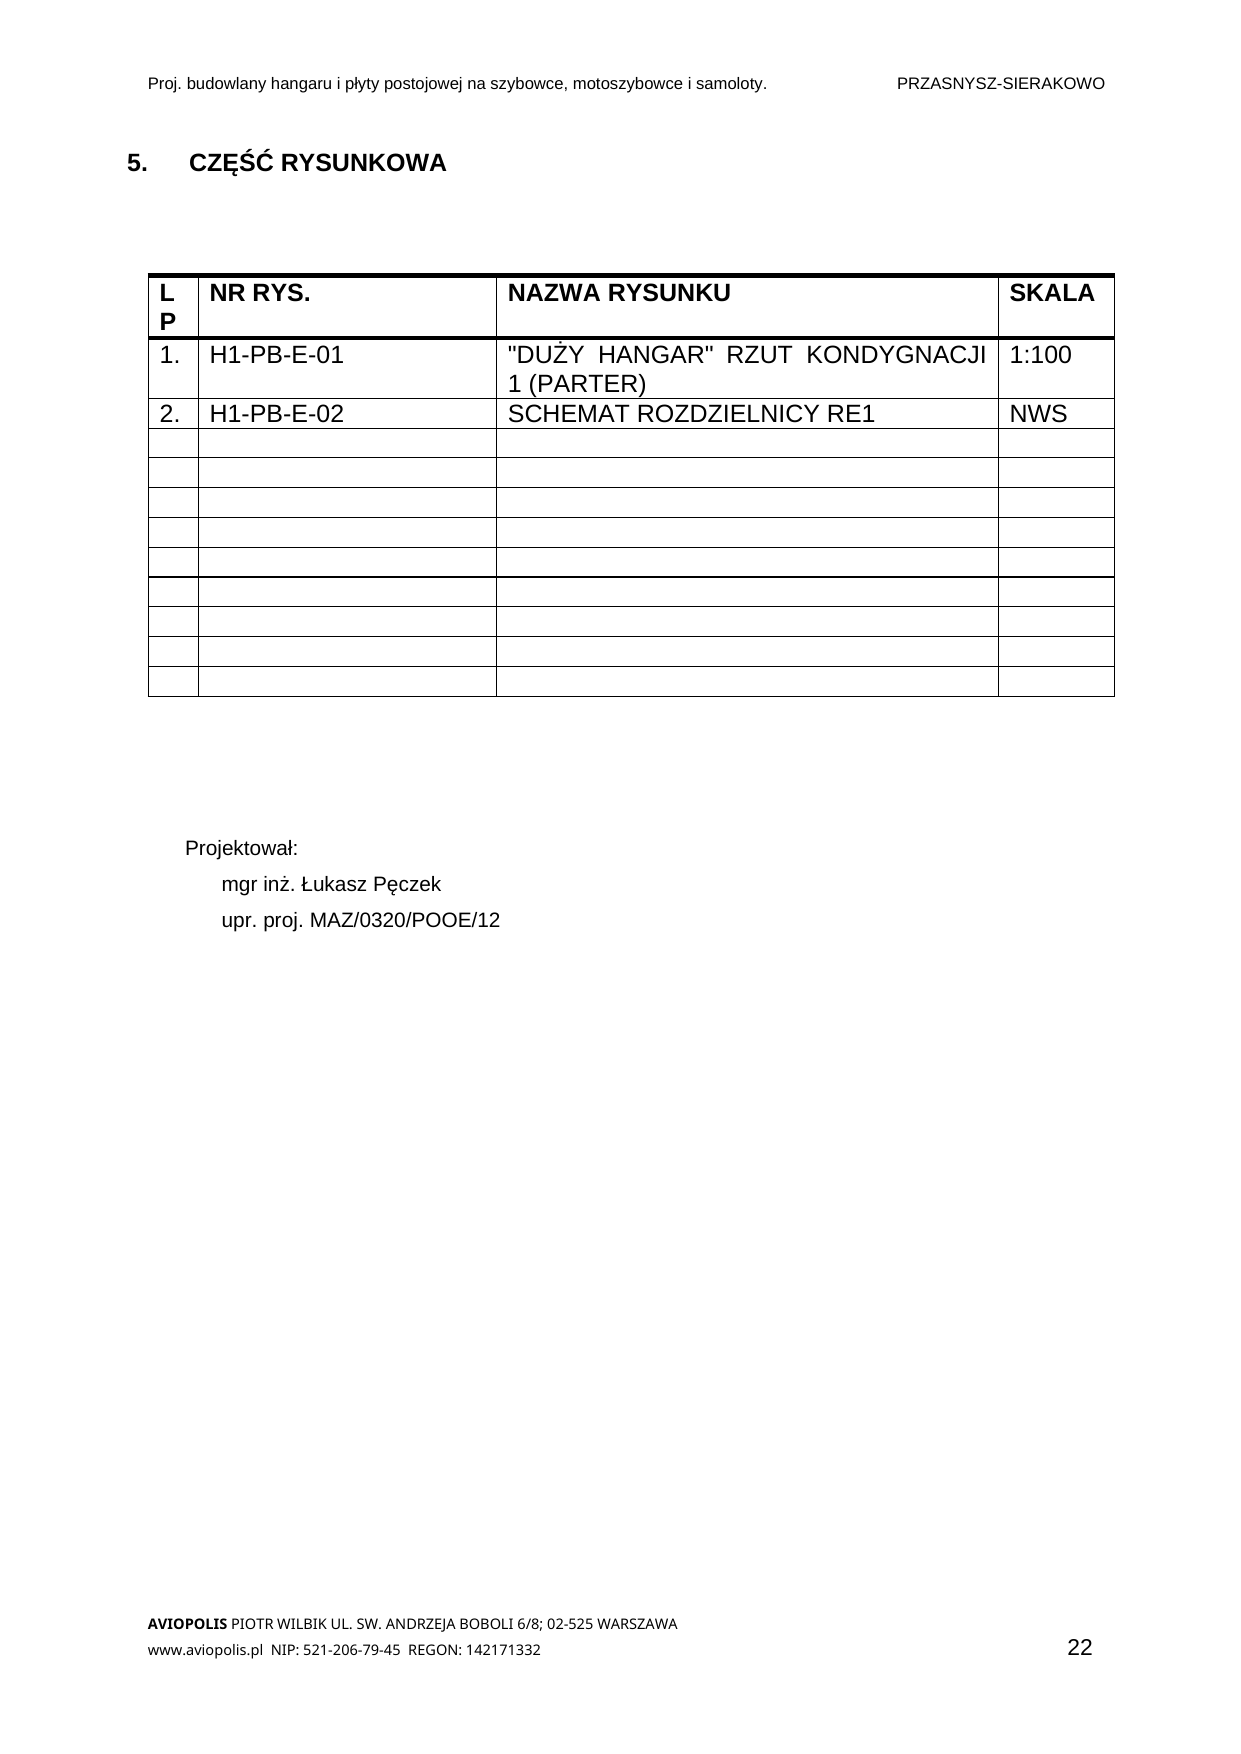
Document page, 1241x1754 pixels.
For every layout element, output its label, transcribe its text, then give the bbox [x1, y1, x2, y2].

table_cell [149, 637, 198, 666]
table_cell [497, 429, 998, 457]
table_cell [149, 429, 198, 457]
table_header NAZWA RYSUNKU [497, 278, 998, 336]
table_cell [497, 637, 998, 666]
table_cell [999, 607, 1114, 636]
table_cell SCHEMAT ROZDZIELNICY RE1 [497, 399, 998, 427]
table_cell [497, 458, 998, 487]
table_cell [149, 548, 198, 576]
table_cell [199, 488, 496, 517]
table_cell [149, 488, 198, 517]
table_cell [199, 578, 496, 606]
table_cell [199, 667, 496, 696]
table_cell [149, 458, 198, 487]
subtitle CZĘŚĆ RYSUNKOWA [148, 148, 1107, 176]
table_cell [999, 518, 1114, 547]
table_header LP [149, 278, 198, 336]
text mgr inż. Łukasz Pęczek [221, 872, 1107, 896]
table_header SKALA [999, 278, 1114, 336]
table_cell [999, 548, 1114, 576]
table_cell [199, 458, 496, 487]
table_cell H1-PB-E-01 [199, 340, 496, 398]
text upr. proj. MAZ/0320/POOE/12 [221, 907, 1107, 931]
table_cell [999, 637, 1114, 666]
table_cell 1:100 [999, 340, 1114, 398]
table_cell NWS [999, 399, 1114, 427]
table_cell [999, 667, 1114, 696]
table_cell [497, 488, 998, 517]
table_cell 1. [149, 340, 198, 398]
table_cell H1-PB-E-02 [199, 399, 496, 427]
table_cell [149, 607, 198, 636]
table_cell [199, 637, 496, 666]
table_cell [999, 488, 1114, 517]
table_cell [497, 578, 998, 606]
table_cell [497, 607, 998, 636]
table_cell [149, 667, 198, 696]
table_cell [497, 667, 998, 696]
table_cell 2. [149, 399, 198, 427]
table_cell [199, 548, 496, 576]
table_cell [497, 518, 998, 547]
table_cell [149, 578, 198, 606]
table_cell [199, 518, 496, 547]
table_cell [999, 429, 1114, 457]
table_cell [497, 548, 998, 576]
table_cell [999, 578, 1114, 606]
table_cell "DUŻY HANGAR" RZUT KONDYGNACJI 1 (PARTER) [497, 340, 998, 398]
table_cell [199, 429, 496, 457]
table_header NR RYS. [199, 278, 496, 336]
table_cell [999, 458, 1114, 487]
list Projektował: [185, 836, 1107, 859]
table_cell [199, 607, 496, 636]
table_cell [149, 518, 198, 547]
